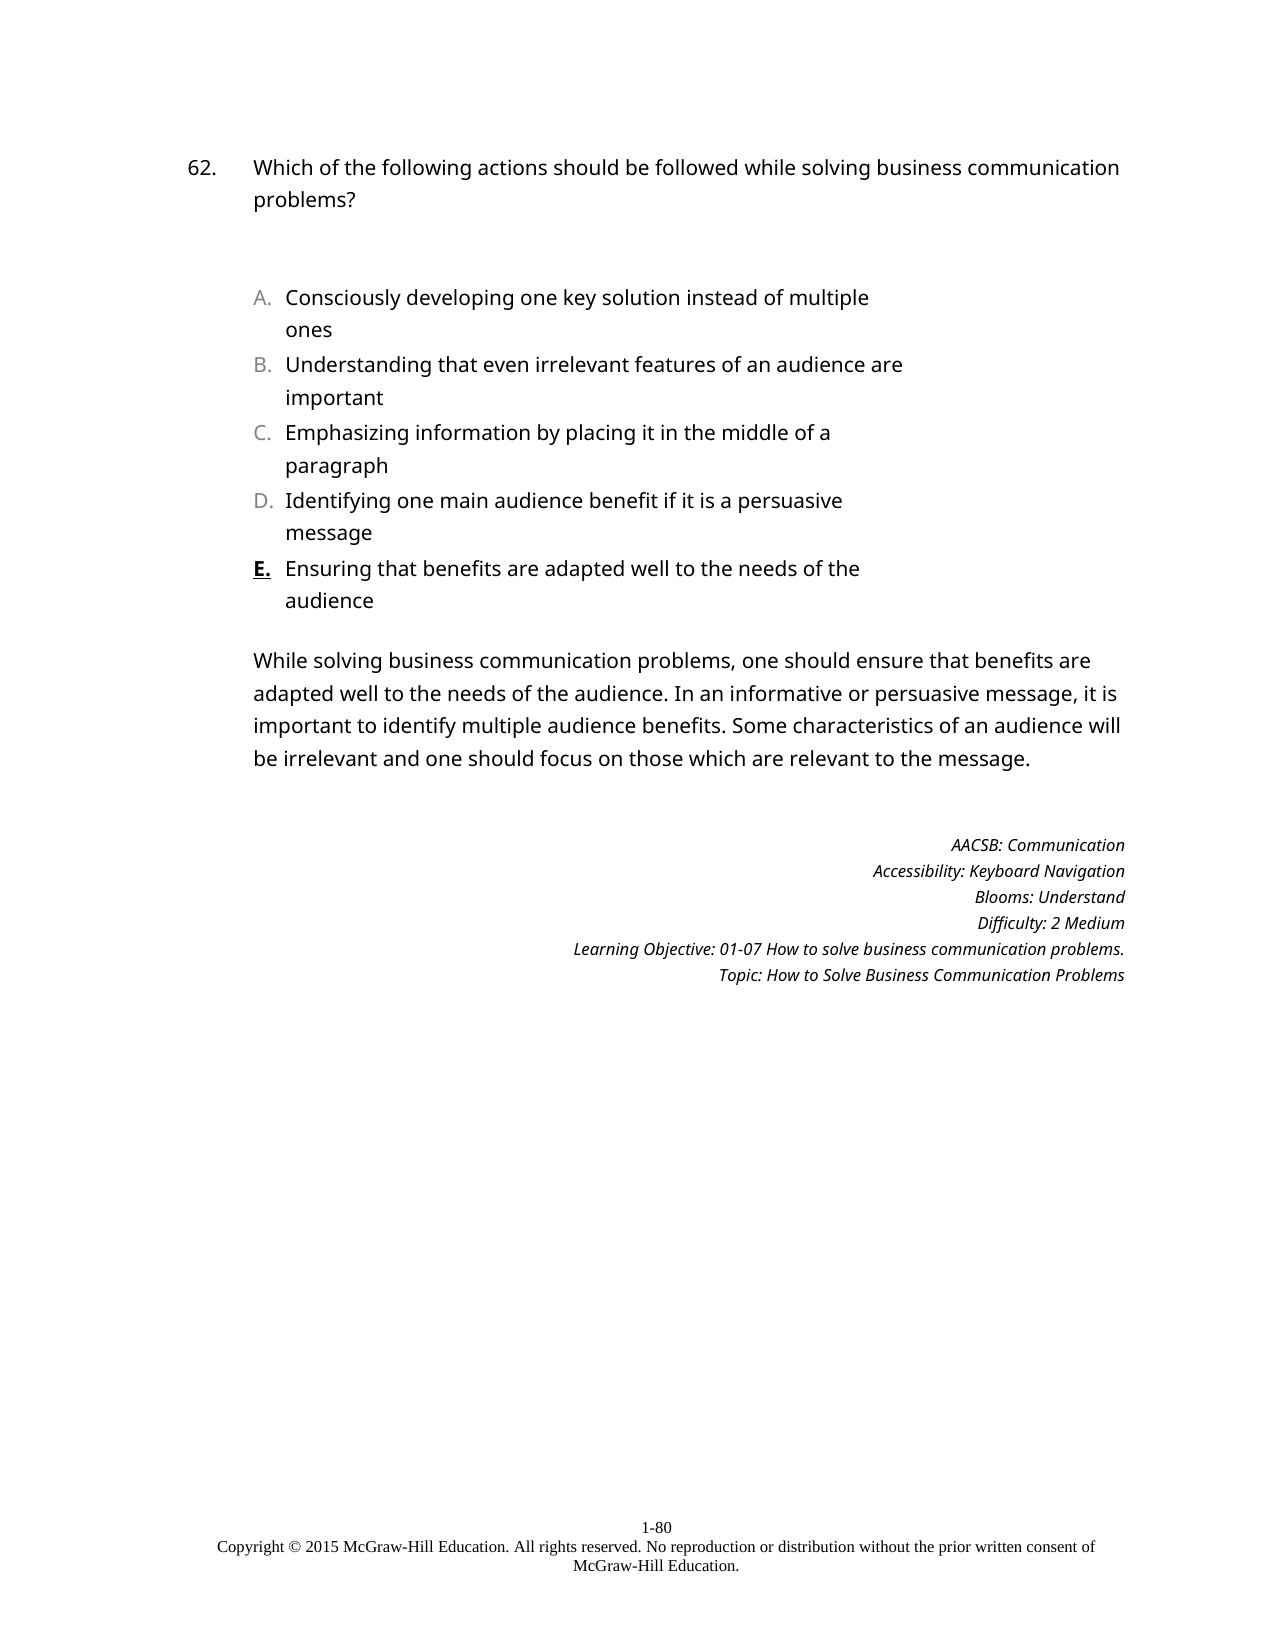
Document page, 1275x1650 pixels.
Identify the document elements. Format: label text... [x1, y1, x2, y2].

table_header AACSB: Communication Accessibility: Keyboard Navigation Blooms: Understand Difficulty: 2 Medium Learning Objective: 01-07 How to solve business communication problems. Topic: How to Solve Business Communication Problems [188, 833, 1125, 1022]
table_header Which of the following actions should be followed while solving business communication problems? While solving business communication problems, one should ensure that benefits are adapted well to the needs of the audience. In an informative or persuasive message, it is important to identify multiple audience benefits. Some characteristics of an audience will be irrelevant and one should focus on those which are relevant to the message. [253, 153, 1125, 804]
table_header 62. [188, 153, 253, 804]
